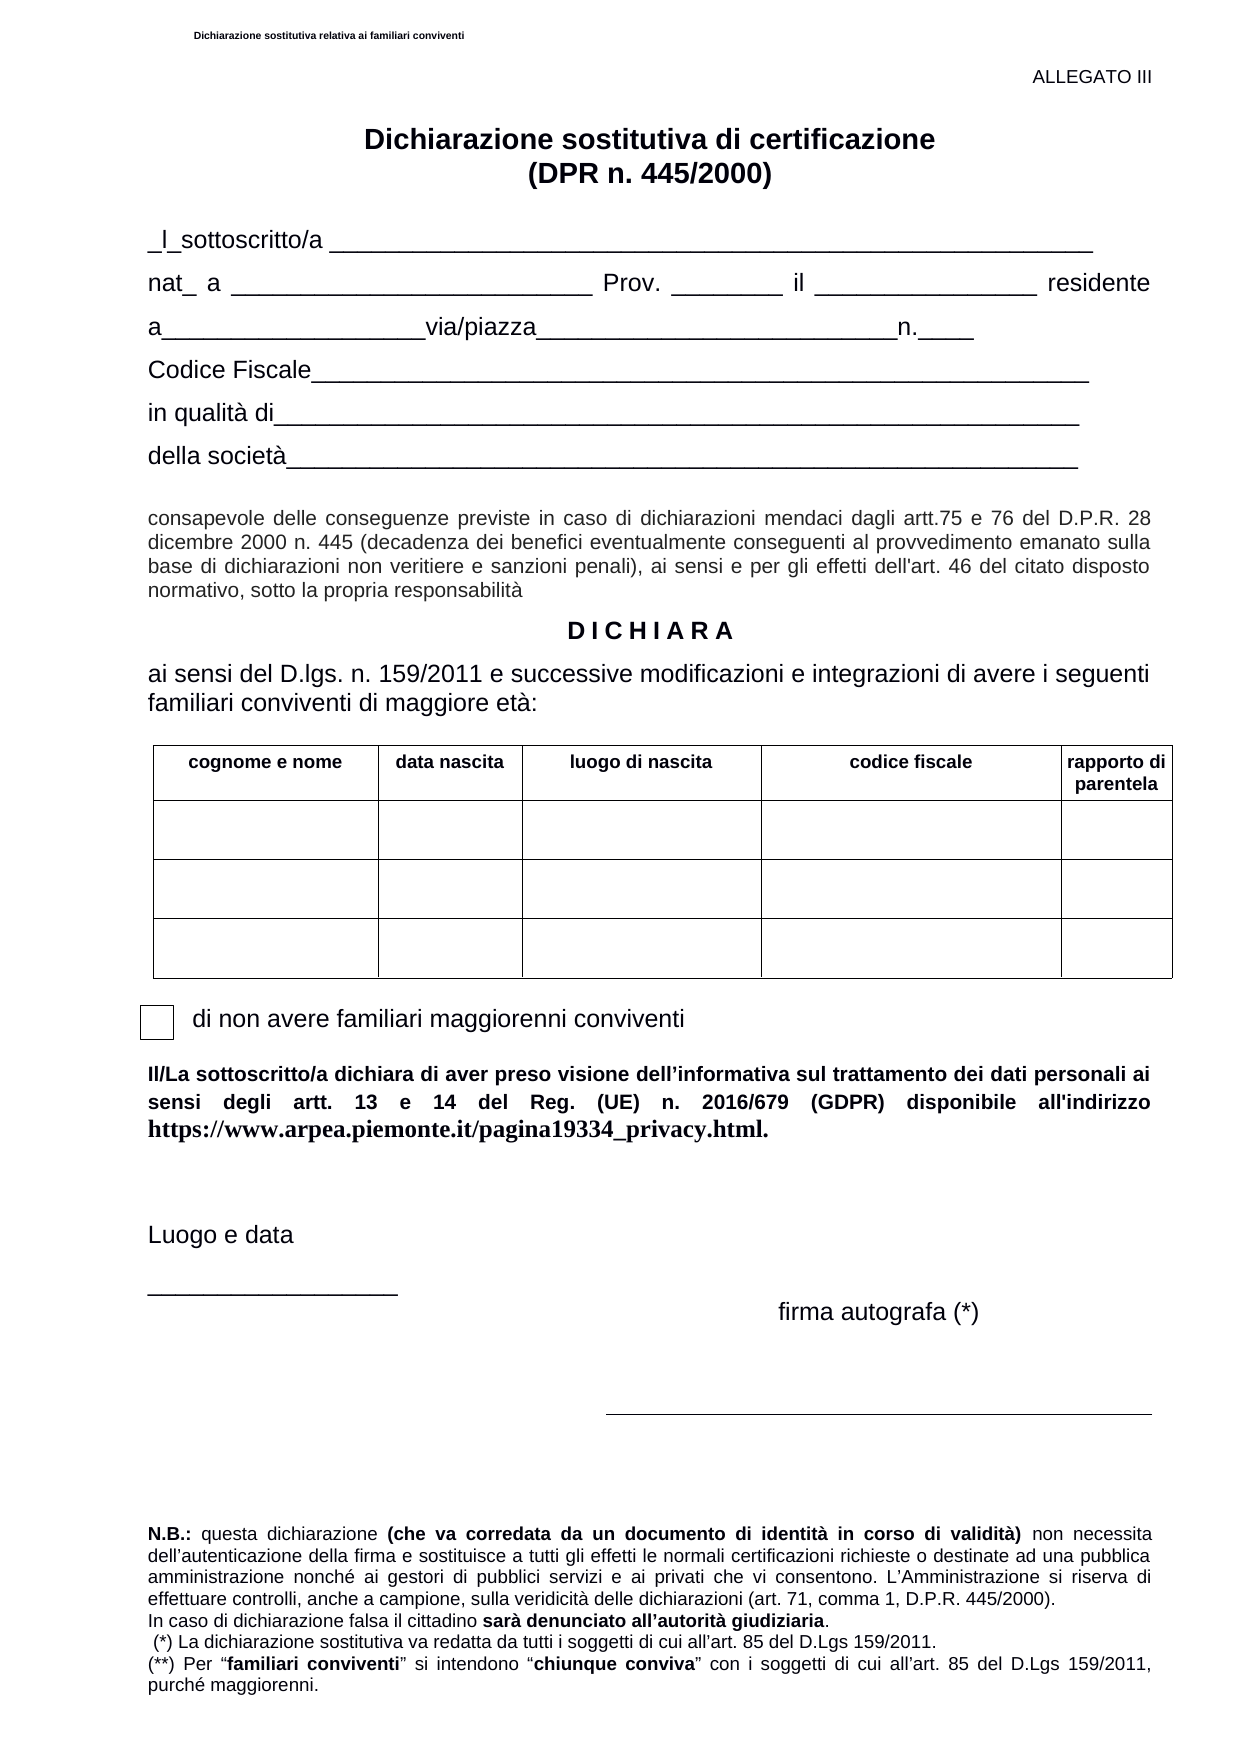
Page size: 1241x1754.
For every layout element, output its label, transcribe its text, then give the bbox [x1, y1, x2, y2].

table_cell [154, 801, 378, 859]
table_cell [379, 801, 522, 859]
text ai sensi del D.lgs. n. 159/2011 e successive modificazioni e integrazioni di avere i seguenti familiari conviventi di maggiore età: [148, 659, 1152, 716]
table_header luogo di nascita [523, 746, 761, 800]
text Il/La sottoscritto/a dichiara di aver preso visione dell’informativa sul trattamento dei dati personali ai sensi degli artt. 13 e 14 del Reg. (UE) n. 2016/679 (GDPR) disponibile all'indirizzo https://www.arpea.piemonte.it/pagina19334_privacy.html. [148, 1062, 1152, 1143]
table_cell [1062, 801, 1172, 859]
text firma autografa (*) [606, 1297, 1152, 1325]
table_header codice fiscale [762, 746, 1061, 800]
text di non avere familiari maggiorenni conviventi [148, 1004, 1152, 1033]
table_cell [762, 860, 1061, 918]
table_header data nascita [379, 746, 522, 800]
table_cell [1062, 860, 1172, 918]
table_cell [762, 801, 1061, 859]
text __________________ [148, 1268, 1152, 1297]
table_cell [379, 919, 522, 977]
table_cell [154, 919, 378, 977]
text della società_________________________________________________________ [148, 441, 1152, 469]
table_cell [1062, 919, 1172, 977]
text consapevole delle conseguenze previste in caso di dichiarazioni mendaci dagli artt.75 e 76 del D.P.R. 28 dicembre 2000 n. 445 (decadenza dei benefici eventualmente conseguenti al provvedimento emanato sulla base di dichiarazioni non veritiere e sanzioni penali), ai sensi e per gli effetti dell'art. 46 del citato disposto normativo, sotto la propria responsabilità [148, 506, 1152, 601]
text (DPR n. 445/2000) [148, 156, 1152, 189]
text Codice Fiscale________________________________________________________ [148, 354, 1152, 383]
text DICHIARA [148, 616, 1152, 644]
table_header cognome e nome [154, 746, 378, 800]
text in qualità di__________________________________________________________ [148, 398, 1152, 426]
table_header rapporto di parentela [1062, 746, 1172, 800]
table_cell [523, 919, 761, 977]
table_cell [523, 860, 761, 918]
text Dichiarazione sostitutiva di certificazione [148, 122, 1152, 156]
table_cell [154, 860, 378, 918]
text _l_sottoscritto/a _______________________________________________________ [148, 225, 1152, 254]
table_cell [762, 919, 1061, 977]
text nat_ a __________________________ Prov. ________ il ________________ residente a___________________via/piazza__________________________n.____ [148, 268, 1152, 340]
table_cell [379, 860, 522, 918]
text Luogo e data [148, 1220, 1152, 1249]
table_cell [523, 801, 761, 859]
